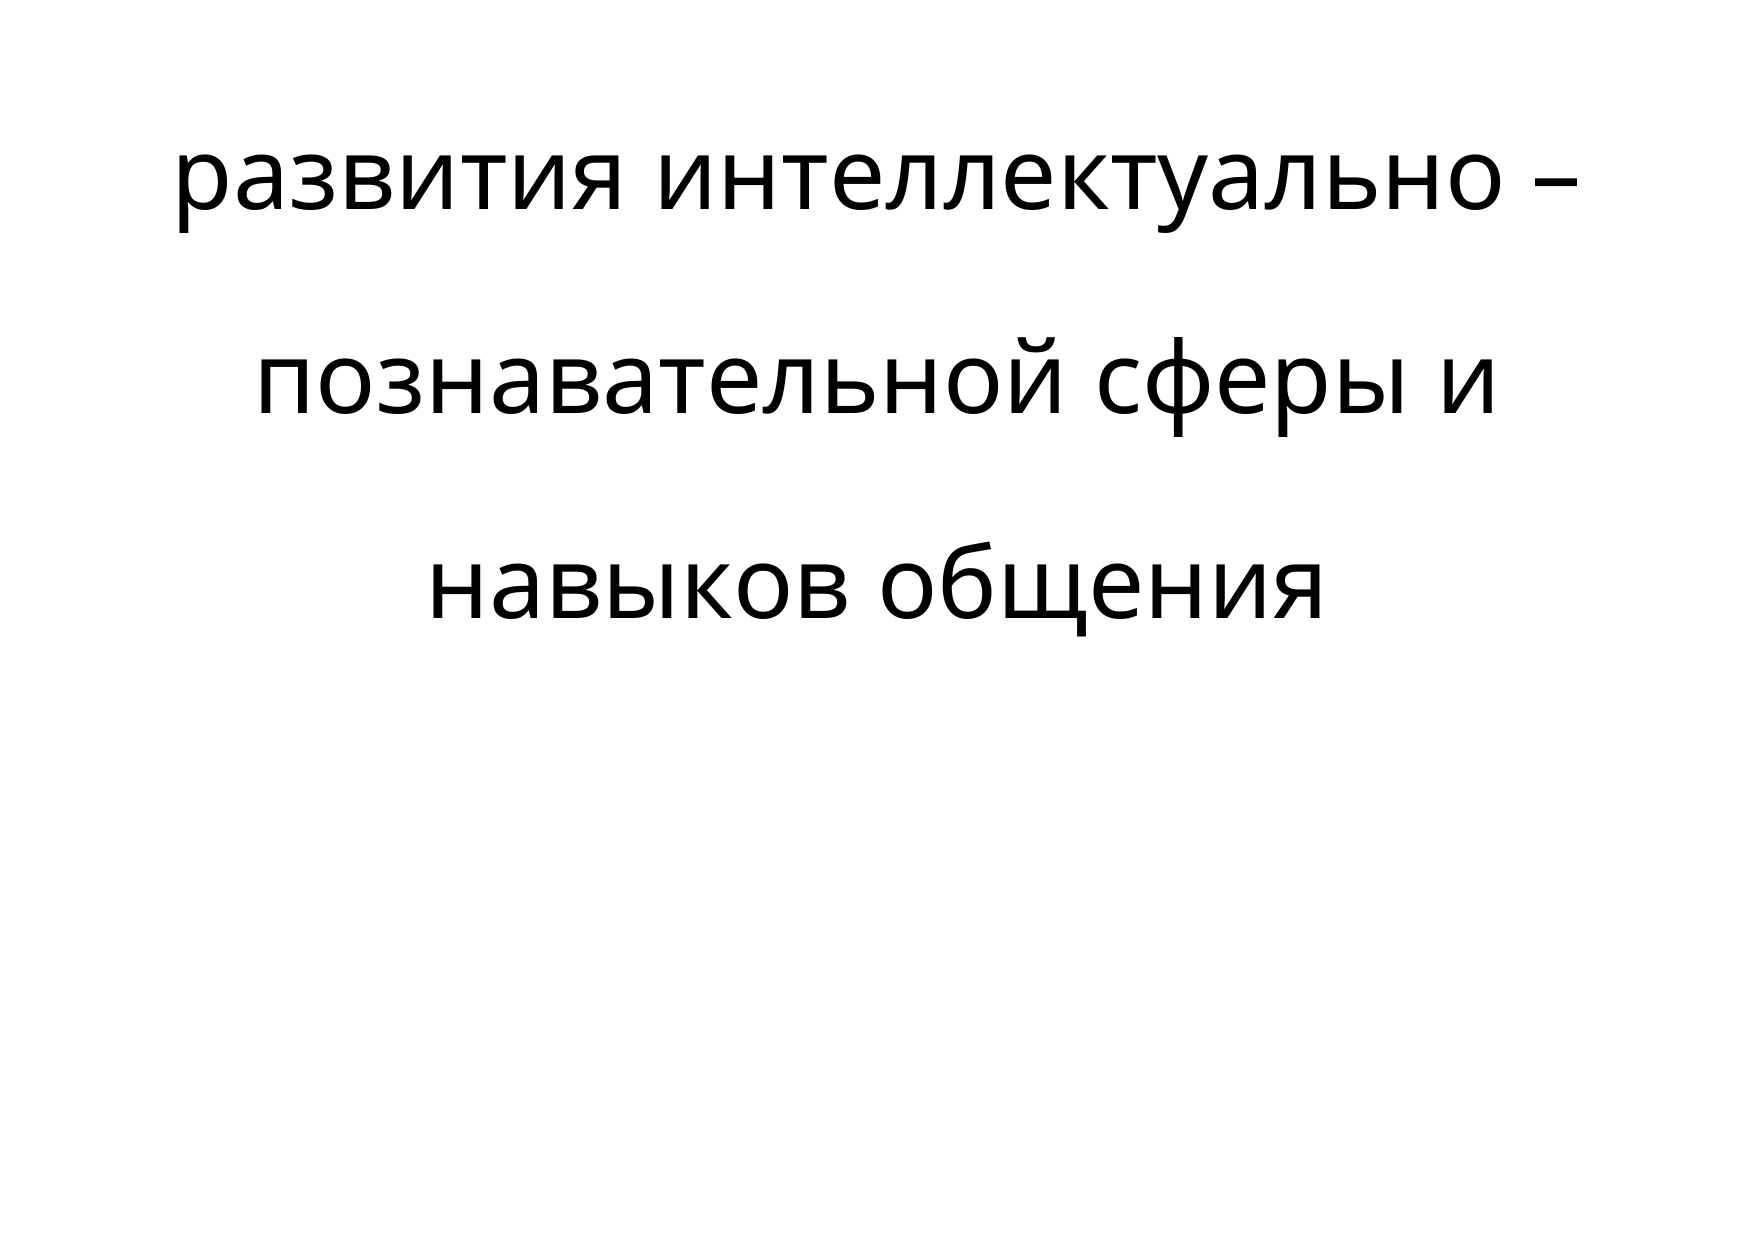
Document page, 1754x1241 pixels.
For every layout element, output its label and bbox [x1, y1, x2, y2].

text [118, 103, 1636, 648]
